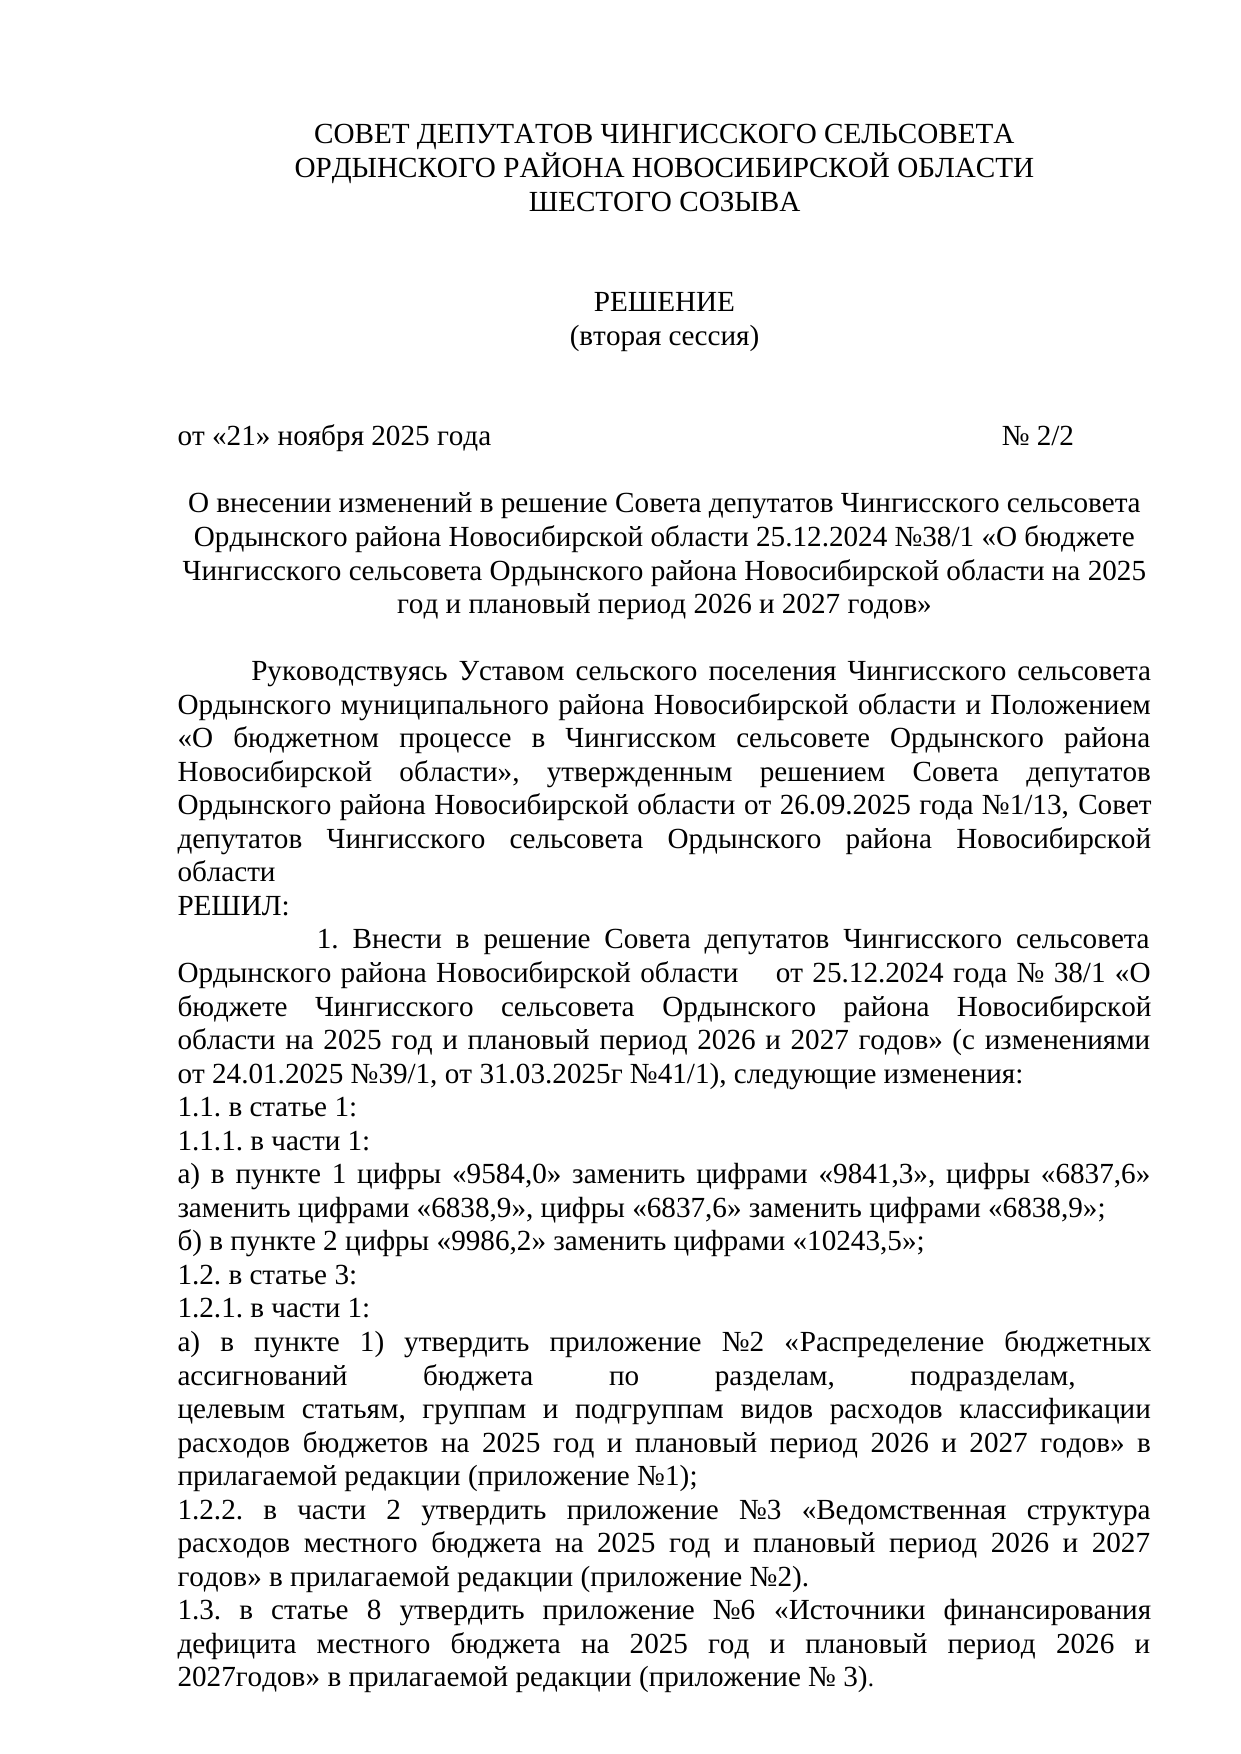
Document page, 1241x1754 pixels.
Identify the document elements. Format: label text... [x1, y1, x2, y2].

text Руководствуясь Уставом сельского поселения Чингисского сельсовета Ордынского муниципального района Новосибирской области и Положением «О бюджетном процессе в Чингисском сельсовете Ордынского района Новосибирской области», утвержденным решением Совета депутатов Ордынского района Новосибирской области от 26.09.2025 года №1/13, Совет депутатов Чингисского сельсовета Ордынского района Новосибирской области [177, 653, 1152, 888]
text а) в пункте 1 цифры «9584,0» заменить цифрами «9841,3», цифры «6837,6» заменить цифрами «6838,9», цифры «6837,6» заменить цифрами «6838,9»; [177, 1156, 1152, 1223]
text СОВЕТ ДЕПУТАТОВ ЧИНГИССКОГО СЕЛЬСОВЕТА [177, 117, 1152, 150]
text РЕШИЛ: [177, 888, 1152, 922]
text 1. Внести в решение Совета депутатов Чингисского сельсовета Ордынского района Новосибирской области от 25.12.2024 года № 38/1 «О бюджете Чингисского сельсовета Ордынского района Новосибирской области на 2025 год и плановый период 2026 и 2027 годов» (с изменениями от 24.01.2025 №39/1, от 31.03.2025г №41/1), следующие изменения: [177, 922, 1152, 1089]
text 1.2.2. в части 2 утвердить приложение №3 «Ведомственная структура расходов местного бюджета на 2025 год и плановый период 2026 и 2027 годов» в прилагаемой редакции (приложение №2). [177, 1492, 1152, 1592]
text ШЕСТОГО СОЗЫВА [177, 184, 1152, 217]
text ОРДЫНСКОГО РАЙОНА НОВОСИБИРСКОЙ ОБЛАСТИ [177, 150, 1152, 184]
text 1.1. в статье 1: [177, 1089, 1152, 1123]
text 1.1.1. в части 1: [177, 1123, 1152, 1156]
text РЕШЕНИЕ [177, 284, 1152, 318]
text (вторая сессия) [177, 318, 1152, 351]
text от «21» ноября 2025 года № 2/2 [177, 418, 1152, 452]
text 1.2.1. в части 1: [177, 1291, 1152, 1324]
text б) в пункте 2 цифры «9986,2» заменить цифрами «10243,5»; [177, 1223, 1152, 1257]
text О внесении изменений в решение Совета депутатов Чингисского сельсовета Ордынского района Новосибирской области 25.12.2024 №38/1 «О бюджете Чингисского сельсовета Ордынского района Новосибирской области на 2025 год и плановый период 2026 и 2027 годов» [177, 486, 1152, 620]
text 1.3. в статье 8 утвердить приложение №6 «Источники финансирования дефицита местного бюджета на 2025 год и плановый период 2026 и 2027годов» в прилагаемой редакции (приложение № 3). [177, 1592, 1152, 1693]
text 1.2. в статье 3: [177, 1257, 1152, 1291]
text а) в пункте 1) утвердить приложение №2 «Распределение бюджетных ассигнований бюджета по разделам, подразделам, целевым статьям, группам и подгруппам видов расходов классификации расходов бюджетов на 2025 год и плановый период 2026 и 2027 годов» в прилагаемой редакции (приложение №1); [177, 1324, 1152, 1492]
